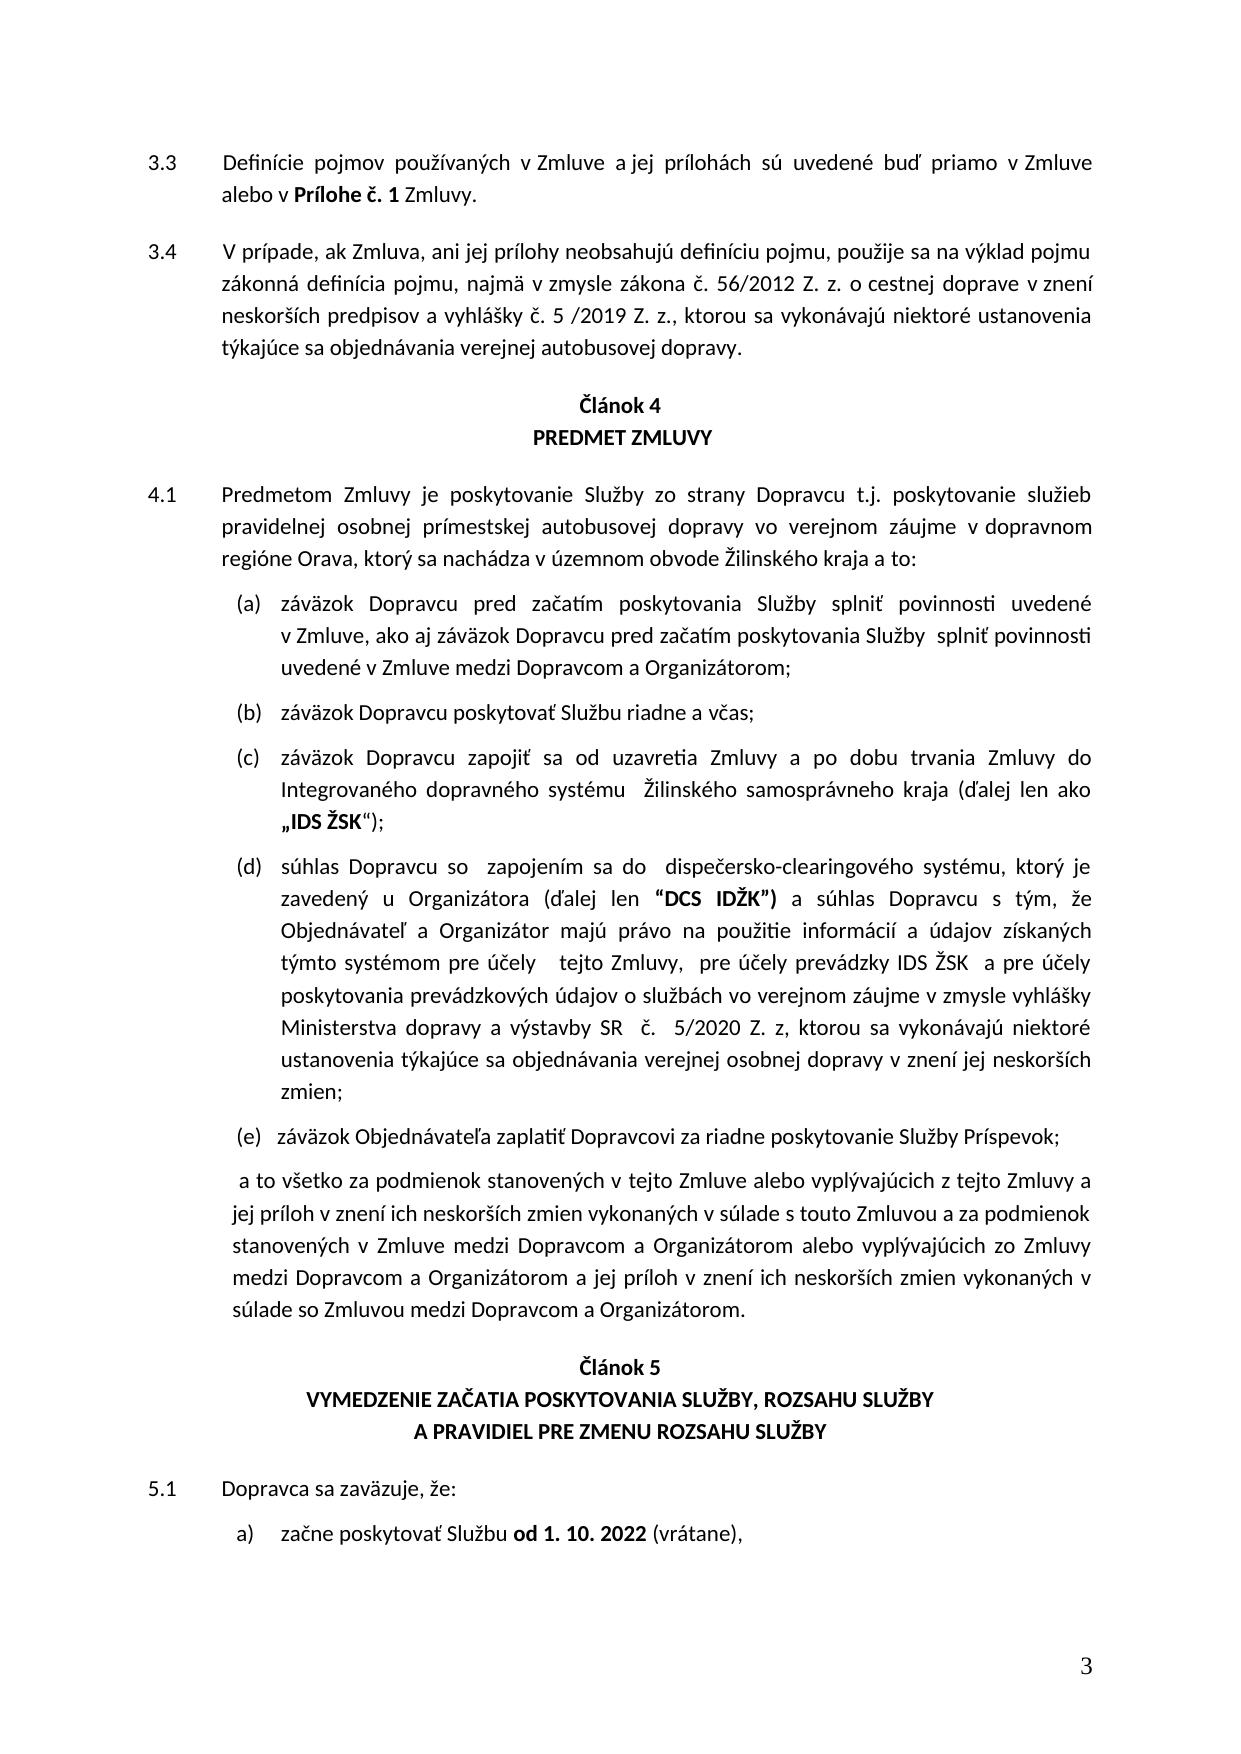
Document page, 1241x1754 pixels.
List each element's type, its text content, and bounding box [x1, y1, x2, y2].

text a to všetko za podmienok stanovených v tejto Zmluve alebo vyplývajúcich z tejto Zmluvy a jej príloh v znení ich neskorších zmien vykonaných v súlade s touto Zmluvou a za podmienok stanovených v Zmluve medzi Dopravcom a Organizátorom alebo vyplývajúcich zo Zmluvy medzi Dopravcom a Organizátorom a jej príloh v znení ich neskorších zmien vykonaných v súlade so Zmluvou medzi Dopravcom a Organizátorom. [188, 1167, 1093, 1323]
text (c) záväzok Dopravcu zapojiť sa od uzavretia Zmluvy a po dobu trvania Zmluvy do Integrovaného dopravného systému Žilinského samosprávneho kraja (ďalej len ako „IDS ŽSK“); [236, 743, 1093, 835]
list Dopravca sa zaväzuje, že: [148, 1474, 1093, 1502]
text Článok 4 [148, 391, 1093, 419]
text (e) záväzok Objednávateľa zaplatiť Dopravcovi za riadne poskytovanie Služby Príspevok; [236, 1122, 1093, 1150]
text VYMEDZENIE ZAČATIA POSKYTOVANIA SLUŽBY, ROZSAHU SLUŽBY [148, 1385, 1093, 1413]
text (a) záväzok Dopravcu pred začatím poskytovania Služby splniť povinnosti uvedené v Zmluve, ako aj záväzok Dopravcu pred začatím poskytovania Služby splniť povinnosti uvedené v Zmluve medzi Dopravcom a Organizátorom; [236, 589, 1093, 682]
list V prípade, ak Zmluva, ani jej prílohy neobsahujú definíciu pojmu, použije sa na výklad pojmu zákonná definícia pojmu, najmä v zmysle zákona č. 56/2012 Z. z. o cestnej doprave v znení neskorších predpisov a vyhlášky č. 5 /2019 Z. z., ktorou sa vykonávajú niektoré ustanovenia týkajúce sa objednávania verejnej autobusovej dopravy. [148, 237, 1093, 362]
list začne poskytovať Službu od 1. 10. 2022 (vrátane), [236, 1519, 1093, 1547]
list Definície pojmov používaných v Zmluve a jej prílohách sú uvedené buď priamo v Zmluve alebo v Prílohe č. 1 Zmluvy. [148, 148, 1093, 208]
text A PRAVIDIEL PRE ZMENU ROZSAHU SLUŽBY [148, 1417, 1093, 1445]
text (d) súhlas Dopravcu so zapojením sa do dispečersko-clearingového systému, ktorý je zavedený u Organizátora (ďalej len “DCS IDŽK”) a súhlas Dopravcu s tým, že Objednávateľ a Organizátor majú právo na použitie informácií a údajov získaných týmto systémom pre účely tejto Zmluvy, pre účely prevádzky IDS ŽSK a pre účely poskytovania prevádzkových údajov o službách vo verejnom záujme v zmysle vyhlášky Ministerstva dopravy a výstavby SR č. 5/2020 Z. z, ktorou sa vykonávajú niektoré ustanovenia týkajúce sa objednávania verejnej osobnej dopravy v znení jej neskorších zmien; [236, 852, 1093, 1105]
text (b) záväzok Dopravcu poskytovať Službu riadne a včas; [236, 698, 1093, 726]
list Predmetom Zmluvy je poskytovanie Služby zo strany Dopravcu t.j. poskytovanie služieb pravidelnej osobnej prímestskej autobusovej dopravy vo verejnom záujme v dopravnom regióne Orava, ktorý sa nachádza v územnom obvode Žilinského kraja a to: [148, 480, 1093, 572]
text Článok 5 [148, 1353, 1093, 1381]
text PREDMET ZMLUVY [148, 423, 1093, 451]
